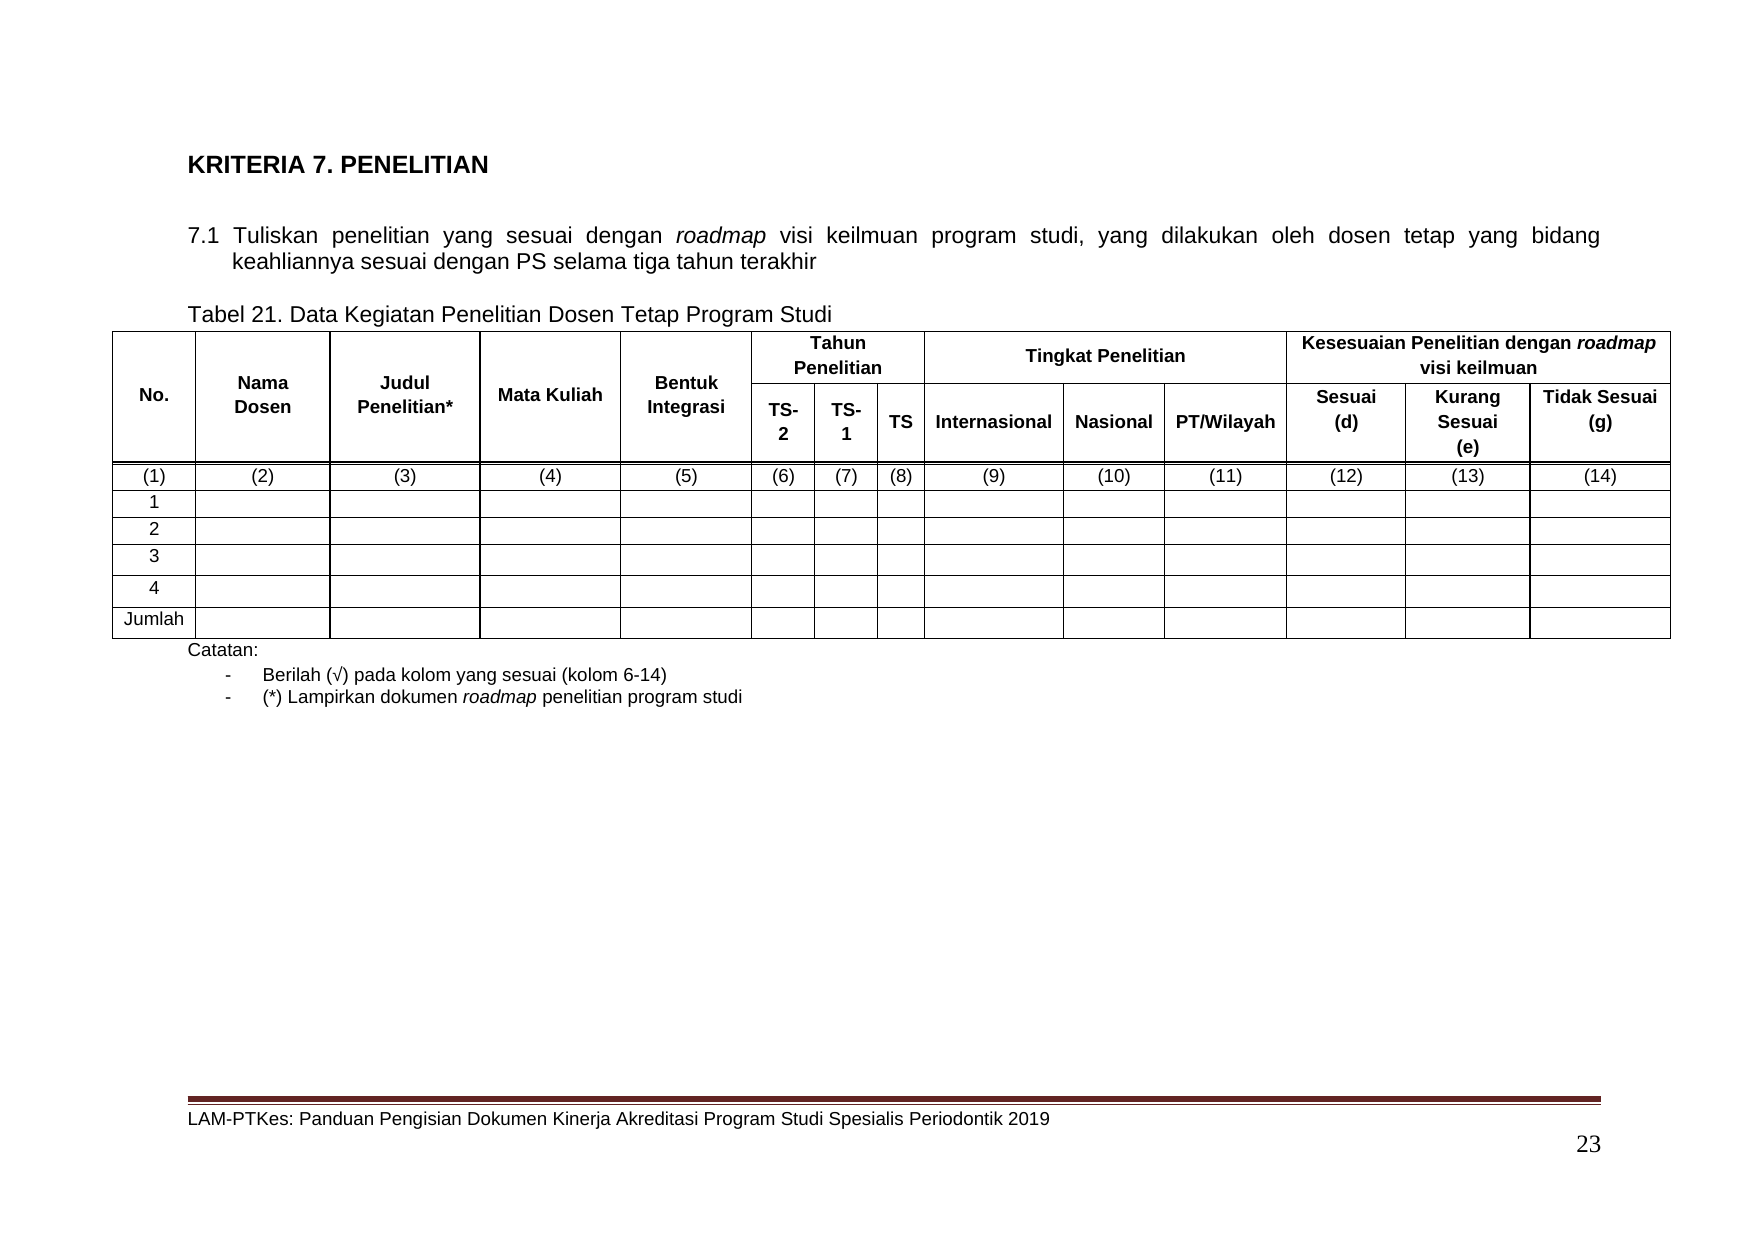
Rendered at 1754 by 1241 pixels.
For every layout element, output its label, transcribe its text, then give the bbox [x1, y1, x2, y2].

table_cell [621, 491, 751, 517]
table_cell [815, 576, 877, 607]
table_cell 4 [113, 576, 195, 607]
table_cell [481, 576, 620, 607]
text Tabel 21. Data Kegiatan Penelitian Dosen Tetap Program Studi [187, 301, 1601, 327]
table_cell [1287, 491, 1405, 517]
table_cell (4) [481, 465, 620, 490]
table_cell [878, 608, 924, 638]
table_cell [621, 608, 751, 638]
table_cell (9) [925, 465, 1063, 490]
table_cell [1165, 608, 1286, 638]
table_cell (8) [878, 465, 924, 490]
table_cell [1165, 576, 1286, 607]
table_cell (14) [1531, 465, 1670, 490]
table_cell [481, 491, 620, 517]
table_cell [196, 491, 329, 517]
table_cell (6) [752, 465, 814, 490]
table_cell [1064, 518, 1164, 544]
table_cell TS-1 [815, 384, 877, 461]
table_cell [196, 545, 329, 575]
table_cell (10) [1064, 465, 1164, 490]
table_cell (2) [196, 465, 329, 490]
table_cell [1531, 545, 1670, 575]
table_cell [1531, 518, 1670, 544]
table_cell [196, 576, 329, 607]
table_cell [752, 576, 814, 607]
table_cell [1287, 518, 1405, 544]
table_cell [1531, 608, 1670, 638]
table_cell [925, 608, 1063, 638]
table_cell TS-2 [752, 384, 814, 461]
table_cell [481, 518, 620, 544]
table_cell [1064, 576, 1164, 607]
table_cell [1165, 518, 1286, 544]
table_cell [331, 491, 479, 517]
table_cell [752, 491, 814, 517]
table_cell [878, 518, 924, 544]
table_cell [481, 608, 620, 638]
table_cell [621, 576, 751, 607]
text 7.1 Tuliskan penelitian yang sesuai dengan roadmap visi keilmuan program studi, yang dilakukan oleh dosen tetap yang bidang keahliannya sesuai dengan PS selama tiga tahun terakhir [187, 222, 1601, 274]
table_cell [1064, 545, 1164, 575]
table_cell Tidak Sesuai (g) [1531, 384, 1670, 461]
table_cell (3) [331, 465, 479, 490]
table_header Judul Penelitian* [331, 332, 479, 461]
table_cell [196, 518, 329, 544]
text Catatan: [187, 639, 1601, 661]
table_cell [1531, 576, 1670, 607]
table_header No. [113, 332, 195, 461]
table_cell TS [878, 384, 924, 461]
table_header Mata Kuliah [481, 332, 620, 461]
table_cell [621, 545, 751, 575]
table_cell [1406, 576, 1529, 607]
table_cell Jumlah [113, 608, 195, 638]
table_cell [1165, 545, 1286, 575]
table_cell Kurang Sesuai (e) [1406, 384, 1529, 461]
table_cell [752, 608, 814, 638]
table_cell [1165, 491, 1286, 517]
table_cell [815, 491, 877, 517]
table_cell [752, 545, 814, 575]
table_cell [815, 608, 877, 638]
table_cell [815, 545, 877, 575]
table_cell [925, 491, 1063, 517]
table_cell [752, 518, 814, 544]
subtitle KRITERIA 7. PENELITIAN [187, 150, 1601, 179]
table_header Bentuk Integrasi [621, 332, 751, 461]
table_cell [878, 576, 924, 607]
table_cell [878, 491, 924, 517]
table_cell [1287, 576, 1405, 607]
list Berilah (√) pada kolom yang sesuai (kolom 6-14) [225, 664, 1601, 686]
table_header Tingkat Penelitian [925, 332, 1286, 383]
table_header Kesesuaian Penelitian dengan roadmap visi keilmuan [1287, 332, 1670, 383]
table_cell [331, 576, 479, 607]
table_cell [878, 545, 924, 575]
table_cell [1406, 518, 1529, 544]
table_cell [481, 545, 620, 575]
table_cell [1064, 491, 1164, 517]
table_cell [815, 518, 877, 544]
table_cell [1287, 545, 1405, 575]
table_cell (5) [621, 465, 751, 490]
table_cell [925, 545, 1063, 575]
table_cell [1064, 608, 1164, 638]
table_header Tahun Penelitian [752, 332, 924, 383]
table_cell [331, 518, 479, 544]
table_cell [621, 518, 751, 544]
list (*) Lampirkan dokumen roadmap penelitian program studi [225, 686, 1601, 707]
table_cell (11) [1165, 465, 1286, 490]
table_cell (13) [1406, 465, 1529, 490]
table_cell [1287, 608, 1405, 638]
table_cell (12) [1287, 465, 1405, 490]
table_cell [1406, 545, 1529, 575]
table_cell (7) [815, 465, 877, 490]
table_cell [1406, 608, 1529, 638]
table_cell PT/Wilayah [1165, 384, 1286, 461]
table_cell [331, 608, 479, 638]
table_cell [196, 608, 329, 638]
table_cell [1406, 491, 1529, 517]
table_cell [1531, 491, 1670, 517]
table_cell [331, 545, 479, 575]
table_cell 3 [113, 545, 195, 575]
table_cell Internasional [925, 384, 1063, 461]
table_cell [925, 576, 1063, 607]
table_cell 1 [113, 491, 195, 517]
table_cell (1) [113, 465, 195, 490]
table_cell Sesuai (d) [1287, 384, 1405, 461]
table_header Nama Dosen [196, 332, 329, 461]
table_cell Nasional [1064, 384, 1164, 461]
table_cell [925, 518, 1063, 544]
table_cell 2 [113, 518, 195, 544]
